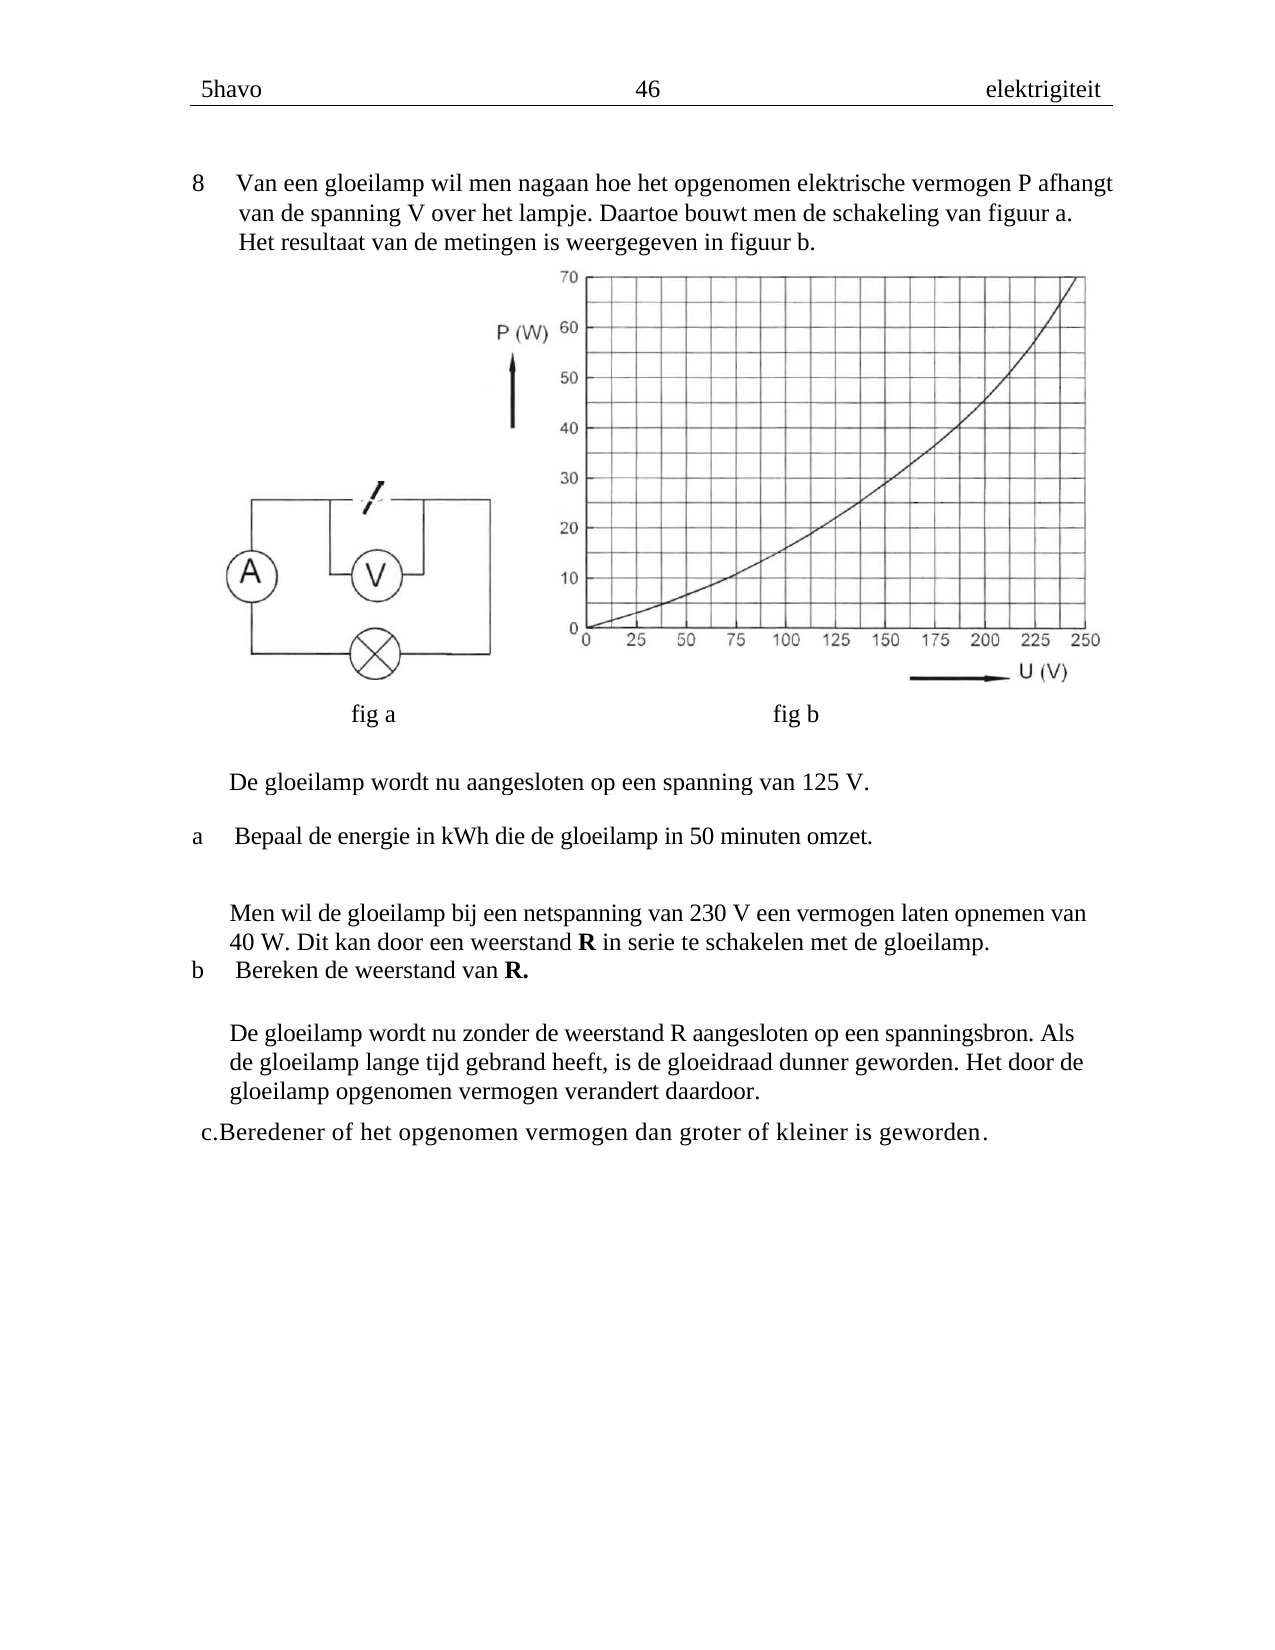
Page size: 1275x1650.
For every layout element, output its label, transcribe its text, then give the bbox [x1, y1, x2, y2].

text 8 Van een gloeilamp wil men nagaan hoe het opgenomen elektrische vermogen P afhangt [192, 169, 1138, 198]
text b Bereken de weerstand van R. [191, 956, 1097, 984]
text Men wil de gloeilamp bij een netspanning van 230 V een vermogen laten opnemen van 40 W. Dit kan door een weerstand R in serie te schakelen met de gloeilamp. [229, 898, 1097, 956]
text De gloeilamp wordt nu zonder de weerstand R aangesloten op een spanningsbron. Als de gloeilamp lange tijd gebrand heeft, is de gloeidraad dunner geworden. Het door de gloeilamp opgenomen vermogen verandert daardoor. [229, 1018, 1097, 1105]
text a Bepaal de energie in kWh die de gloeilamp in 50 minuten omzet. [192, 821, 1097, 850]
text van de spanning V over het lampje. Daartoe bouwt men de schakeling van figuur a. [239, 199, 1129, 227]
text Het resultaat van de metingen is weergegeven in figuur b. [239, 227, 1129, 257]
text De gloeilamp wordt nu aangesloten op een spanning van 125 V. [229, 767, 1097, 795]
text fig a fig b [351, 700, 1097, 728]
text c.Beredener of het opgenomen vermogen dan groter of kleiner is geworden. [201, 1117, 1097, 1146]
